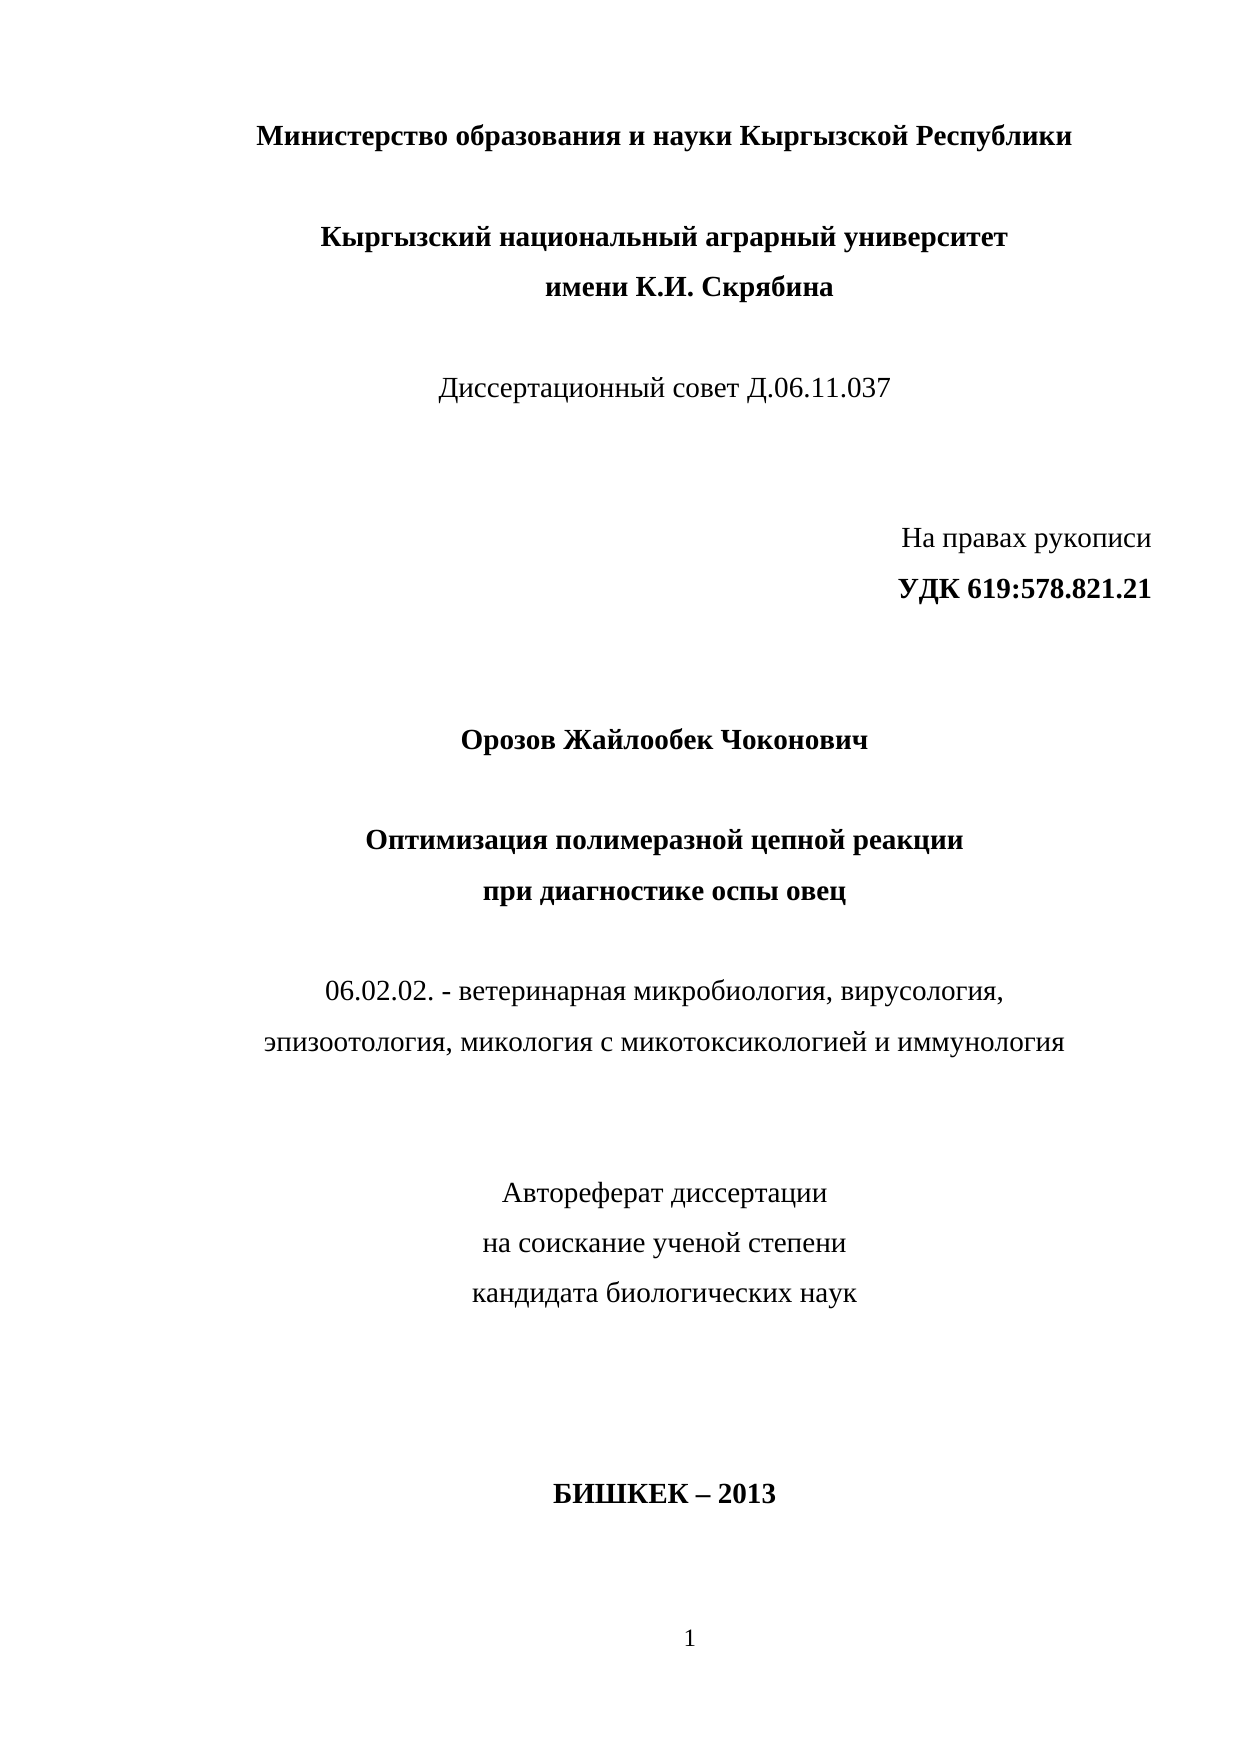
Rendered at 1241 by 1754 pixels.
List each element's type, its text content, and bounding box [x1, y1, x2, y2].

text эпизоотология, микология с микотоксикологией и иммунология [177, 1024, 1152, 1057]
text На правах рукописи [177, 521, 1152, 554]
text Оптимизация полимеразной цепной реакции [177, 822, 1152, 856]
text Диссертационный совет Д.06.11.037 [177, 370, 1152, 403]
text Автореферат диссертации [177, 1175, 1152, 1208]
text при диагностике оспы овец [177, 873, 1152, 906]
text Министерство образования и науки Кыргызской Республики [177, 118, 1152, 152]
text УДК 619:578.821.21 [177, 571, 1152, 604]
text Кыргызский национальный аграрный университет [177, 219, 1152, 252]
text БИШКЕК – 2013 [177, 1477, 1152, 1510]
text имени К.И. Скрябина [177, 269, 1152, 303]
text 06.02.02. - ветеринарная микробиология, вирусология, [177, 973, 1152, 1007]
text на соискание ученой степени [177, 1225, 1152, 1258]
text кандидата биологических наук [177, 1275, 1152, 1309]
text Орозов Жайлообек Чоконович [177, 722, 1152, 755]
